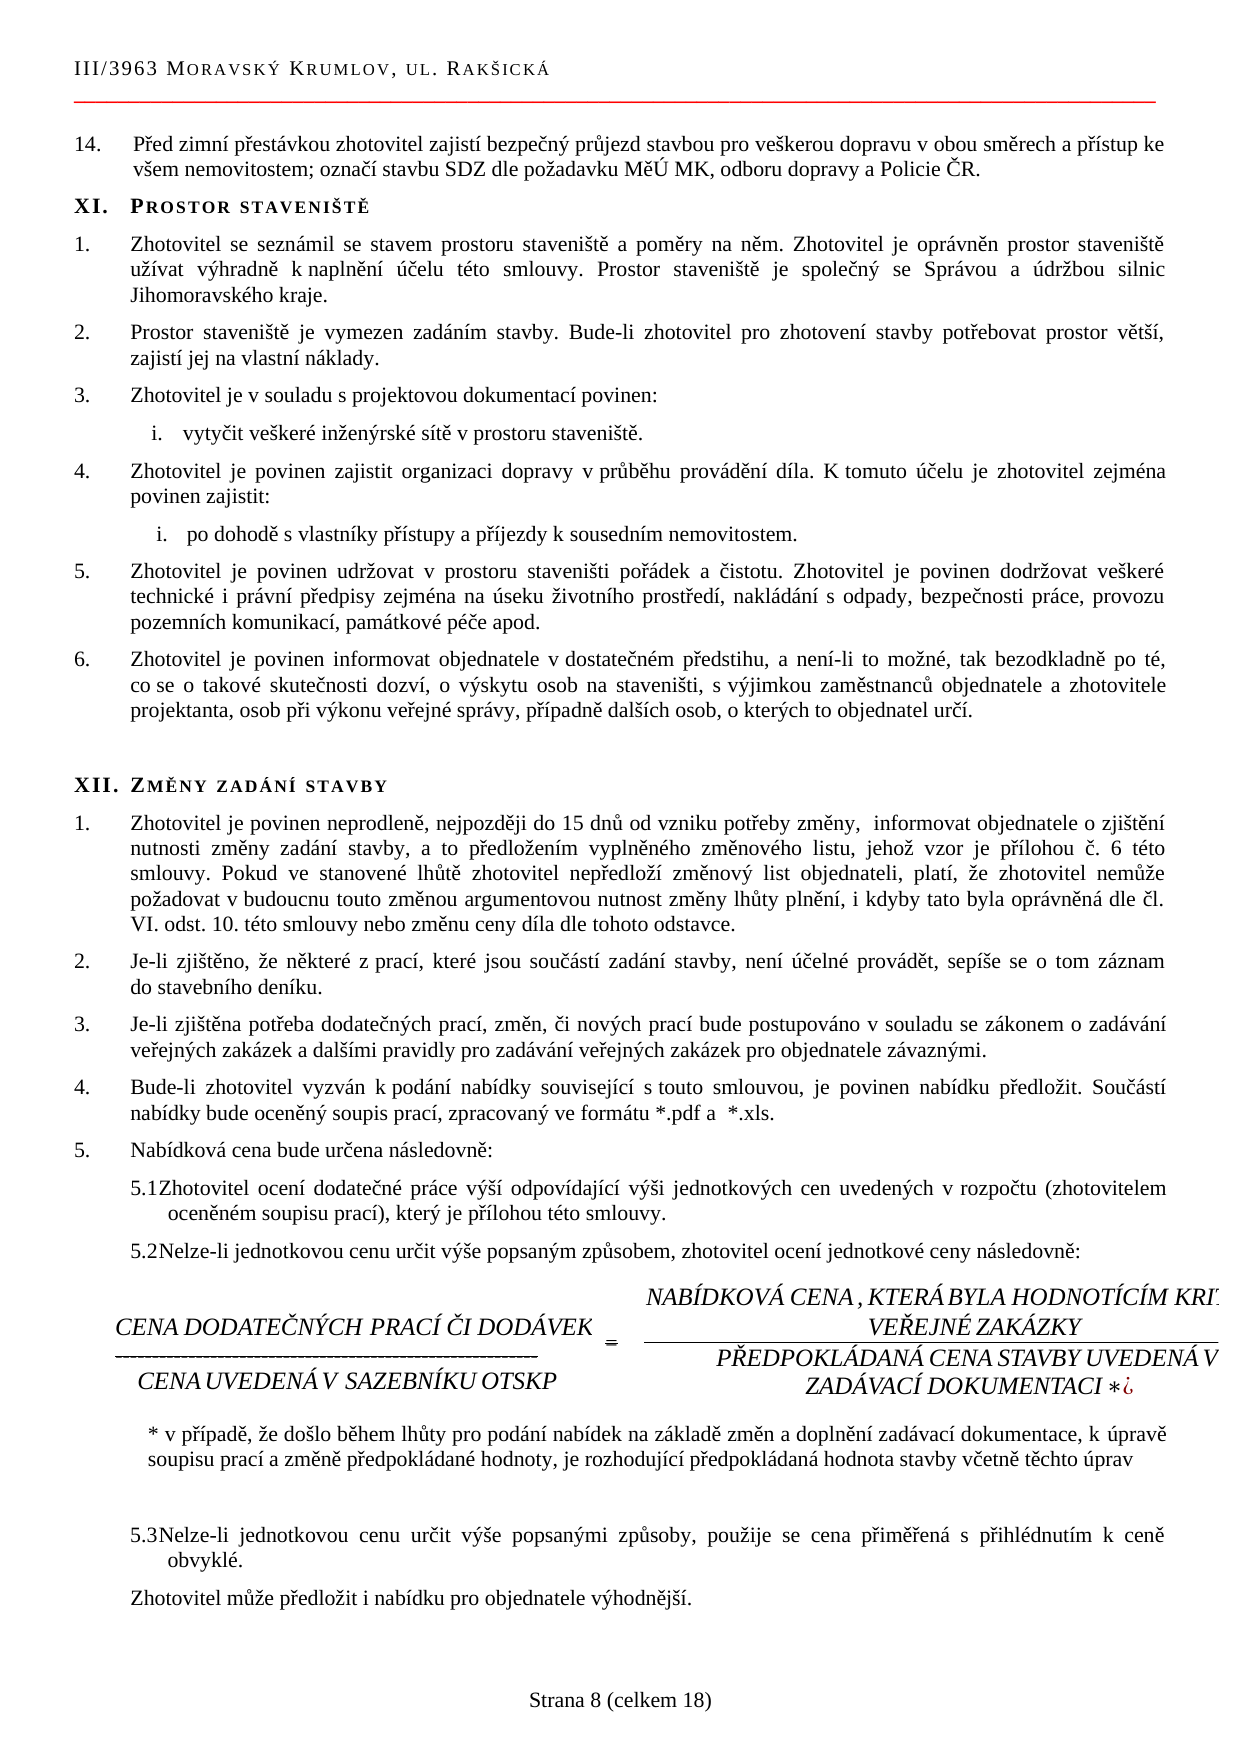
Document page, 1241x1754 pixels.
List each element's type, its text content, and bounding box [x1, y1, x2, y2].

list Je-li zjištěno, že některé z prací, které jsou součástí zadání stavby, není účelné provádět, sepíše se o tom záznam do stavebního deníku. [74, 948, 1167, 999]
list Je-li zjištěna potřeba dodatečných prací, změn, či nových prací bude postupováno v souladu se zákonem o zadávání veřejných zakázek a dalšími pravidly pro zadávání veřejných zakázek pro objednatele závaznými. [74, 1011, 1167, 1062]
table_header = [591, 1276, 632, 1408]
list Zhotovitel ocení dodatečné práce výší odpovídající výši jednotkových cen uvedených v rozpočtu (zhotovitelem oceněném soupisu prací), který je přílohou této smlouvy. [130, 1175, 1167, 1225]
list Prostor staveniště [74, 193, 1167, 219]
list Nelze-li jednotkovou cenu určit výše popsanými způsoby, použije se cena přiměřená s přihlédnutím k ceně obvyklé. [130, 1522, 1167, 1572]
list Zhotovitel je povinen udržovat v prostoru staveništi pořádek a čistotu. Zhotovitel je povinen dodržovat veškeré technické i právní předpisy zejména na úseku životního prostředí, nakládání s odpady, bezpečnosti práce, provozu pozemních komunikací, památkové péče apod. [74, 558, 1167, 634]
list Nabídková cena bude určena následovně: [74, 1137, 1167, 1162]
list Bude-li zhotovitel vyzván k podání nabídky související s touto smlouvou, je povinen nabídku předložit. Součástí nabídky bude oceněný soupis prací, zpracovaný ve formátu *.pdf a *.xls. [74, 1074, 1167, 1125]
table_header [632, 1276, 1218, 1408]
list Zhotovitel je povinen informovat objednatele v dostatečném předstihu, a není-li to možné, tak bezodkladně po té, co se o takové skutečnosti dozví, o výskytu osob na staveništi, s výjimkou zaměstnanců objednatele a zhotovitele projektanta, osob při výkonu veřejné správy, případně dalších osob, o kterých to objednatel určí. [74, 646, 1167, 722]
list Nelze-li jednotkovou cenu určit výše popsaným způsobem, zhotovitel ocení jednotkové ceny následovně: [130, 1238, 1167, 1263]
list Zhotovitel je povinen zajistit organizaci dopravy v průběhu provádění díla. K tomuto účelu je zhotovitel zejména povinen zajistit: [74, 458, 1167, 508]
list vytyčit veškeré inženýrské sítě v prostoru staveniště. [162, 420, 1167, 445]
list Prostor staveniště je vymezen zadáním stavby. Bude-li zhotovitel pro zhotovení stavby potřebovat prostor větší, zajistí jej na vlastní náklady. [74, 319, 1167, 370]
list po dohodě s vlastníky přístupy a příjezdy k sousedním nemovitostem. [168, 521, 1167, 546]
list Změny zadání stavby [74, 772, 1167, 797]
text * v případě, že došlo během lhůty pro podání nabídek na základě změn a doplnění zadávací dokumentace, k úpravě soupisu prací a změně předpokládané hodnoty, je rozhodující předpokládaná hodnota stavby včetně těchto úprav [148, 1421, 1167, 1471]
list Zhotovitel je povinen neprodleně, nejpozději do 15 dnů od vzniku potřeby změny, informovat objednatele o zjištění nutnosti změny zadání stavby, a to předložením vyplněného změnového listu, jehož vzor je přílohou č. 6 této smlouvy. Pokud ve stanovené lhůtě zhotovitel nepředloží změnový list objednateli, platí, že zhotovitel nemůže požadovat v budoucnu touto změnou argumentovou nutnost změny lhůty plnění, i kdyby tato byla oprávněná dle čl. VI. odst. 10. této smlouvy nebo změnu ceny díla dle tohoto odstavce. [74, 810, 1167, 936]
list Zhotovitel se seznámil se stavem prostoru staveniště a poměry na něm. Zhotovitel je oprávněn prostor staveniště užívat výhradně k naplnění účelu této smlouvy. Prostor staveniště je společný se Správou a údržbou silnic Jihomoravského kraje. [74, 231, 1167, 307]
table_header ---------------------------------------------------------- [104, 1276, 591, 1408]
list Zhotovitel je v souladu s projektovou dokumentací povinen: [74, 382, 1167, 407]
text Zhotovitel může předložit i nabídku pro objednatele výhodnější. [74, 1584, 1167, 1610]
list Před zimní přestávkou zhotovitel zajistí bezpečný průjezd stavbou pro veškerou dopravu v obou směrech a přístup ke všem nemovitostem; označí stavbu SDZ dle požadavku MěÚ MK, odboru dopravy a Policie ČR. [74, 131, 1167, 181]
